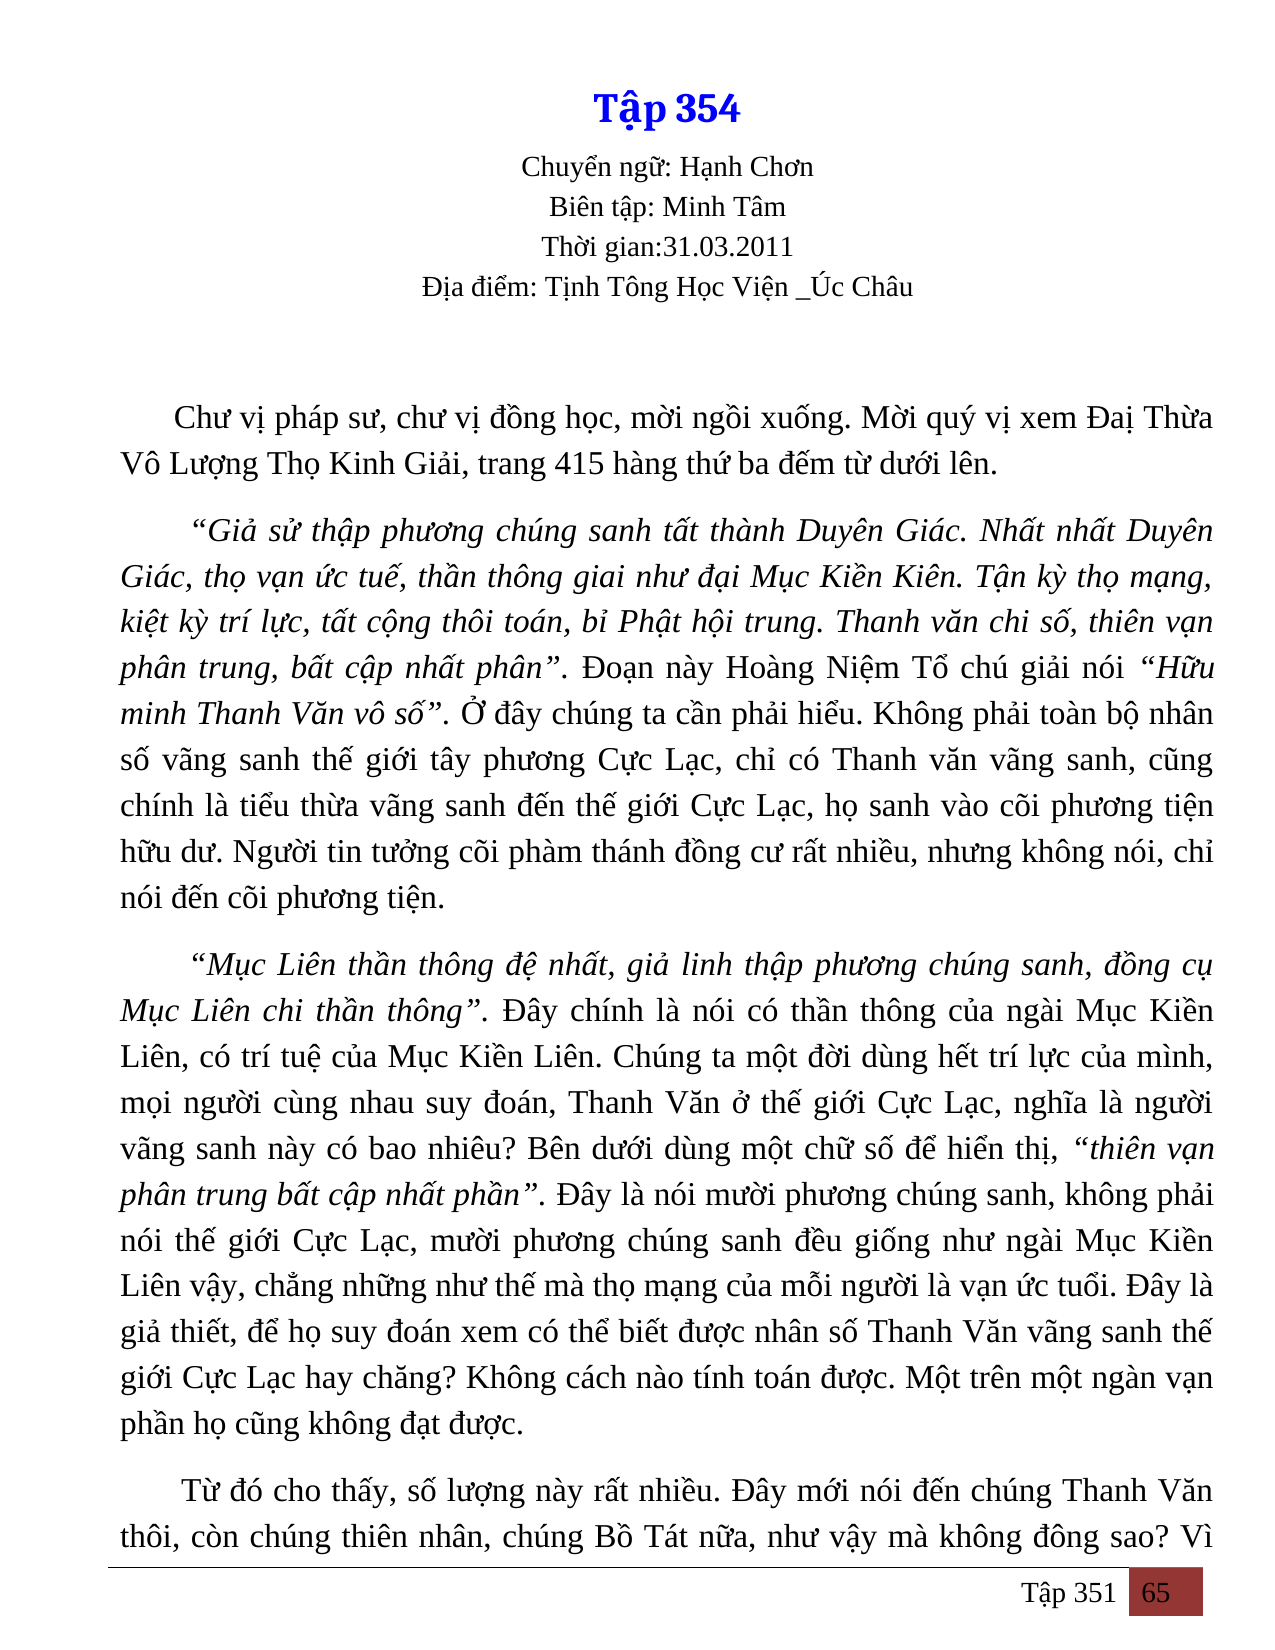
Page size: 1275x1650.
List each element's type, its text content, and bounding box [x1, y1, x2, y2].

text Chư vị pháp sư, chư vị đồng học, mời ngồi xuống. Mời quý vị xem Đaị Thừa Vô Lượng Thọ Kinh Giải, trang 415 hàng thứ ba đếm từ dưới lên. [120, 397, 1215, 481]
text “Mục Liên thần thông đệ nhất, giả linh thập phương chúng sanh, đồng cụ Mục Liên chi thần thông”. Đây chính là nói có thần thông của ngài Mục Kiền Liên, có trí tuệ của Mục Kiền Liên. Chúng ta một đời dùng hết trí lực của mình, mọi người cùng nhau suy đoán, Thanh Văn ở thế giới Cực Lạc, nghĩa là người vãng sanh này có bao nhiêu? Bên dưới dùng một chữ số để hiển thị, “thiên vạn phân trung bất cập nhất phần”. Đây là nói mười phương chúng sanh, không phải nói thế giới Cực Lạc, mười phương chúng sanh đều giống như ngài Mục Kiền Liên vậy, chẳng những như thế mà thọ mạng của mỗi người là vạn ức tuổi. Đây là giả thiết, để họ suy đoán xem có thể biết được nhân số Thanh Văn vãng sanh thế giới Cực Lạc hay chăng? Không cách nào tính toán được. Một trên một ngàn vạn phần họ cũng không đạt được. [120, 944, 1215, 1442]
subtitle Tập 354 [120, 85, 1215, 133]
text Chuyển ngữ: Hạnh Chơn Biên tập: Minh Tâm Thời gian:31.03.2011 Địa điểm: Tịnh Tông Học Viện _Úc Châu [120, 149, 1215, 303]
text “Giả sử thập phương chúng sanh tất thành Duyên Giác. Nhất nhất Duyên Giác, thọ vạn ức tuế, thần thông giai như đại Mục Kiền Kiên. Tận kỳ thọ mạng, kiệt kỳ trí lực, tất cộng thôi toán, bỉ Phật hội trung. Thanh văn chi số, thiên vạn phân trung, bất cập nhất phân”. Đoạn này Hoàng Niệm Tổ chú giải nói “Hữu minh Thanh Văn vô số”. Ở đây chúng ta cần phải hiểu. Không phải toàn bộ nhân số vãng sanh thế giới tây phương Cực Lạc, chỉ có Thanh văn vãng sanh, cũng chính là tiểu thừa vãng sanh đến thế giới Cực Lạc, họ sanh vào cõi phương tiện hữu dư. Người tin tưởng cõi phàm thánh đồng cư rất nhiều, nhưng không nói, chỉ nói đến cõi phương tiện. [120, 510, 1215, 916]
